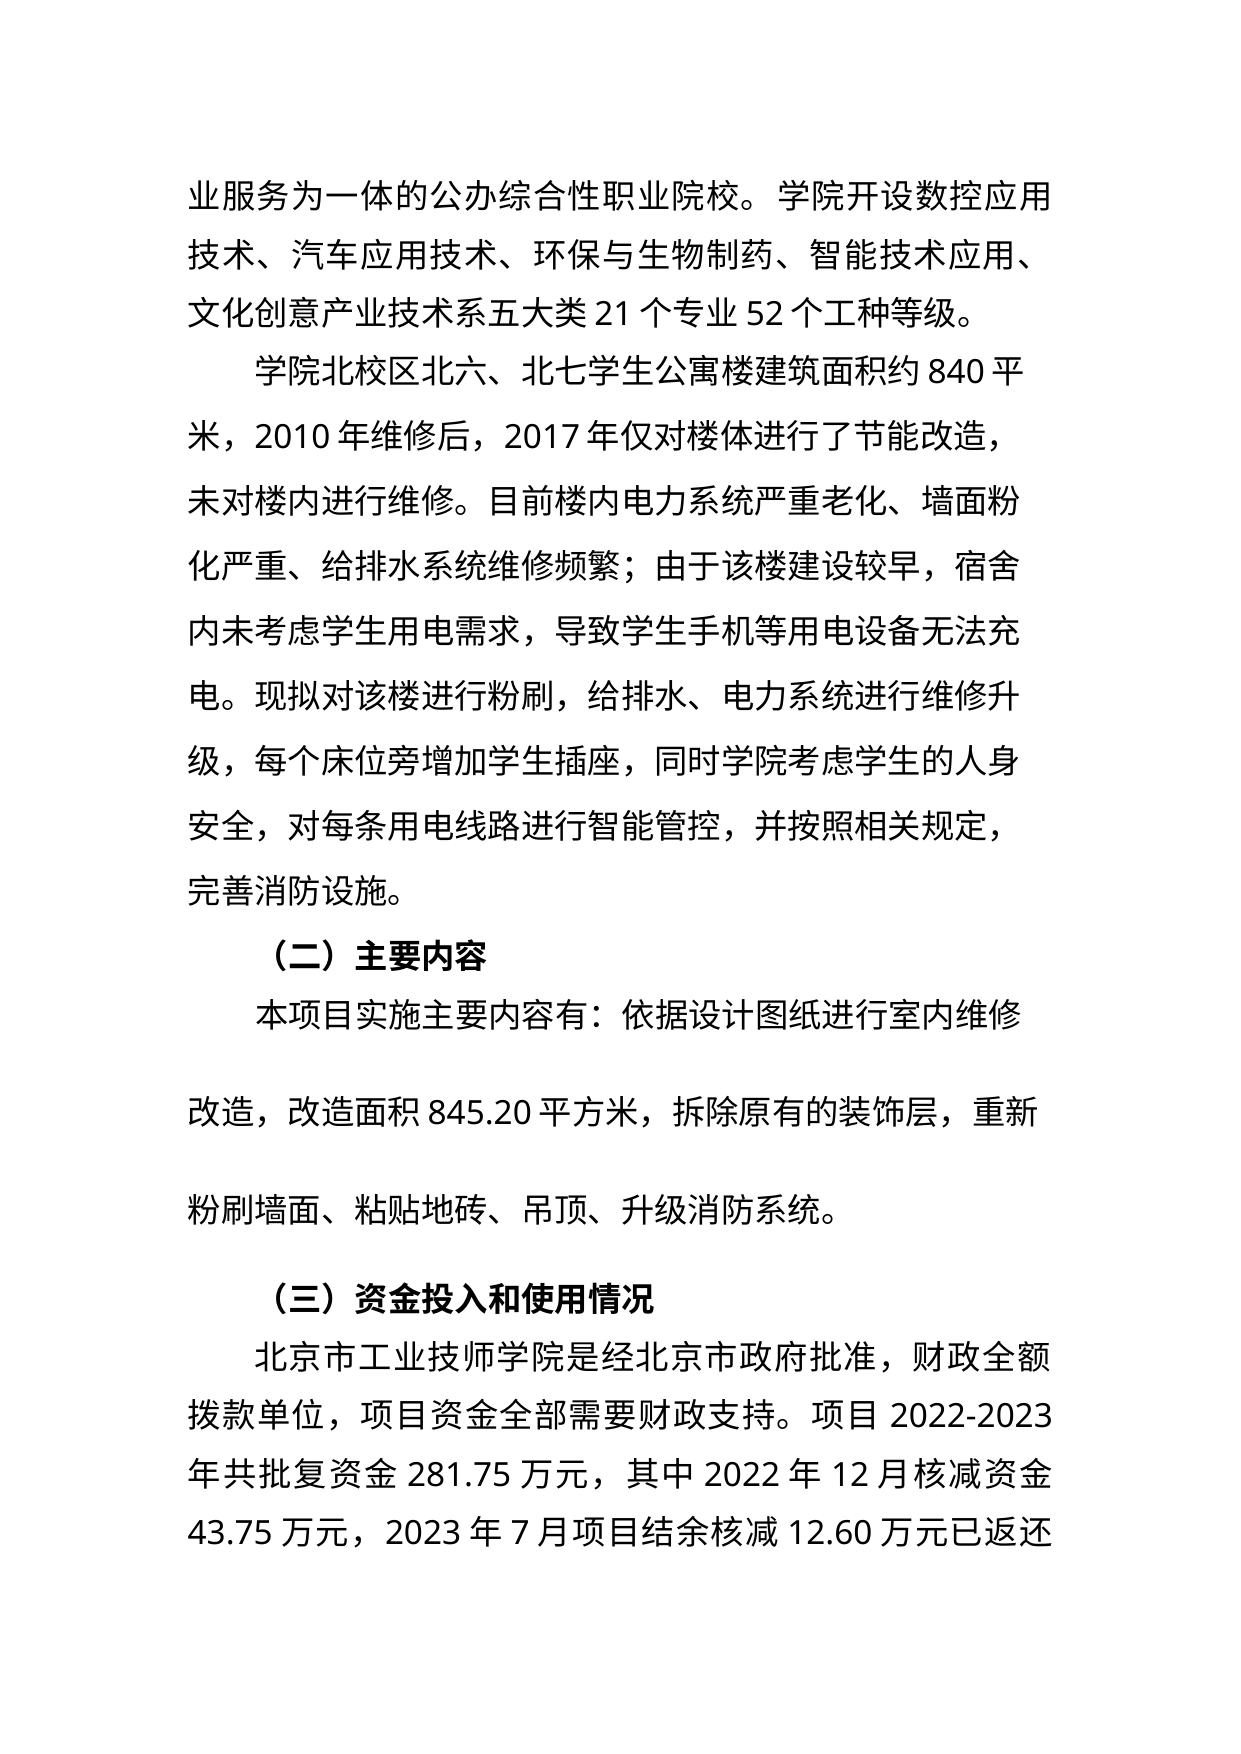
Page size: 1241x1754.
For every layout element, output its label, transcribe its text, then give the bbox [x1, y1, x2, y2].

text 本项目实施主要内容有：依据设计图纸进行室内维修改造，改造面积845.20平方米，拆除原有的装饰层，重新粉刷墙面、粘贴地砖、吊顶、升级消防系统。 [187, 980, 1053, 1240]
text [187, 1323, 1053, 1556]
subtitle （三）资金投入和使用情况 [187, 1264, 1053, 1323]
subtitle （二）主要内容 [187, 922, 1053, 980]
text 学院北校区北六、北七学生公寓楼建筑面积约840平米，2010年维修后，2017年仅对楼体进行了节能改造，未对楼内进行维修。目前楼内电力系统严重老化、墙面粉化严重、给排水系统维修频繁；由于该楼建设较早，宿舍内未考虑学生用电需求，导致学生手机等用电设备无法充电。现拟对该楼进行粉刷，给排水、电力系统进行维修升级，每个床位旁增加学生插座，同时学院考虑学生的人身安全，对每条用电线路进行智能管控，并按照相关规定，完善消防设施。 [187, 337, 1053, 922]
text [187, 162, 1053, 337]
